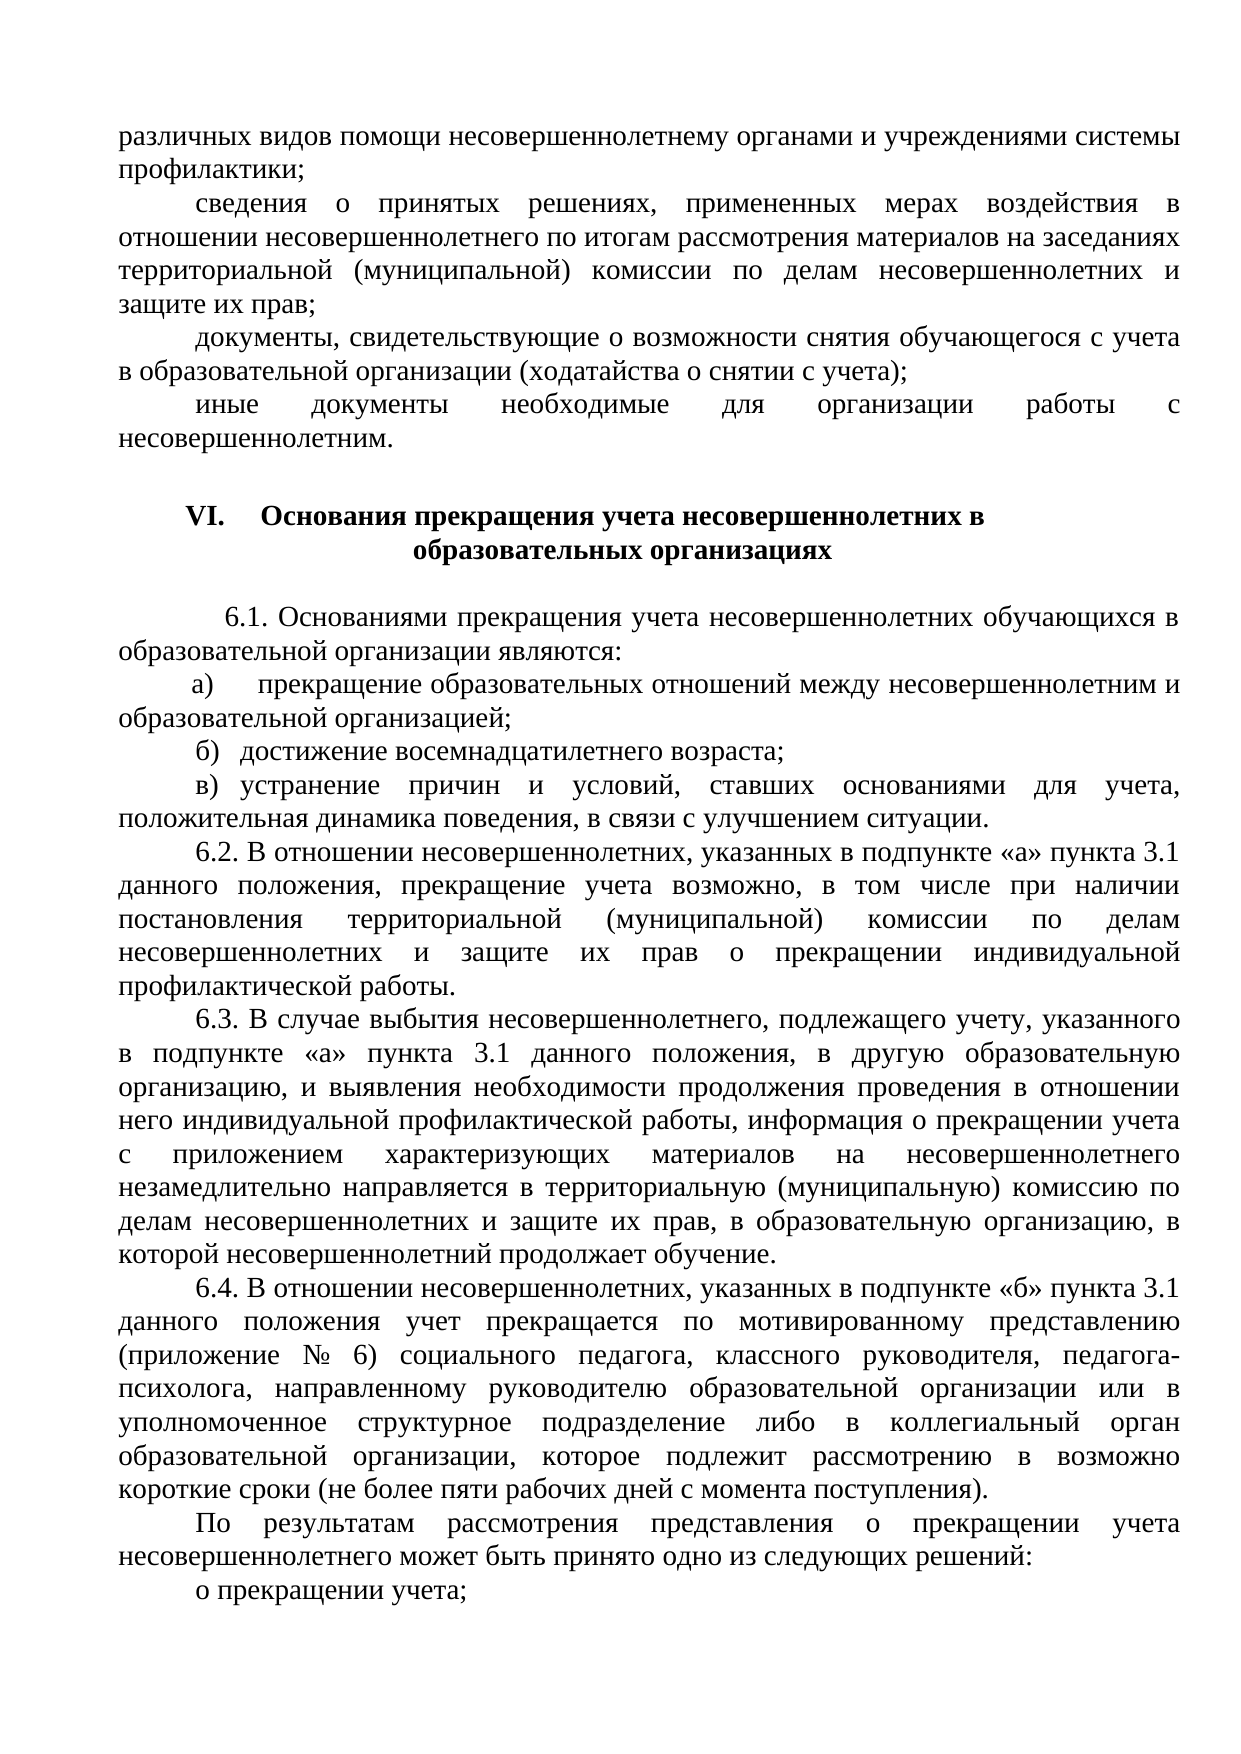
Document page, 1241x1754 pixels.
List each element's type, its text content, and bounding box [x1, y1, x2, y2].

text 6.3. В случае выбытия несовершеннолетнего, подлежащего учету, указанного в подпункте «а» пункта 3.1 данного положения, в другую образовательную организацию, и выявления необходимости продолжения проведения в отношении него индивидуальной профилактической работы, информация о прекращении учета с приложением характеризующих материалов на несовершеннолетнего незамедлительно направляется в территориальную (муниципальную) комиссию по делам несовершеннолетних и защите их прав, в образовательную организацию, в которой несовершеннолетний продолжает обучение. [118, 1002, 1181, 1270]
text 6.4. В отношении несовершеннолетних, указанных в подпункте «б» пункта 3.1 данного положения учет прекращается по мотивированному представлению (приложение № 6) социального педагога, классного руководителя, педагога-психолога, направленному руководителю образовательной организации или в уполномоченное структурное подразделение либо в коллегиальный орган образовательной организации, которое подлежит рассмотрению в возможно короткие сроки (не более пяти рабочих дней с момента поступления). [118, 1270, 1181, 1505]
text а) прекращение образовательных отношений между несовершеннолетним и образовательной организацией; [118, 666, 1181, 733]
list Основания прекращения учета несовершеннолетних в образовательных организациях [156, 498, 1014, 566]
text в) устранение причин и условий, ставших основаниями для учета, положительная динамика поведения, в связи с улучшением ситуации. [118, 767, 1181, 834]
text б) достижение восемнадцатилетнего возраста; [118, 733, 1181, 767]
text 6.2. В отношении несовершеннолетних, указанных в подпункте «а» пункта 3.1 данного положения, прекращение учета возможно, в том числе при наличии постановления территориальной (муниципальной) комиссии по делам несовершеннолетних и защите их прав о прекращении индивидуальной профилактической работы. [118, 834, 1181, 1002]
text сведения о принятых решениях, примененных мерах воздействия в отношении несовершеннолетнего по итогам рассмотрения материалов на заседаниях территориальной (муниципальной) комиссии по делам несовершеннолетних и защите их прав; [118, 185, 1181, 319]
text иные документы необходимые для организации работы с несовершеннолетним. [118, 386, 1181, 453]
text документы, свидетельствующие о возможности снятия обучающегося с учета в образовательной организации (ходатайства о снятии с учета); [118, 319, 1181, 386]
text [118, 118, 1181, 185]
text 6.1. Основаниями прекращения учета несовершеннолетних обучающихся в образовательной организации являются: [118, 599, 1181, 666]
text По результатам рассмотрения представления о прекращении учета несовершеннолетнего может быть принято одно из следующих решений: [118, 1505, 1181, 1572]
text о прекращении учета; [118, 1572, 1181, 1605]
